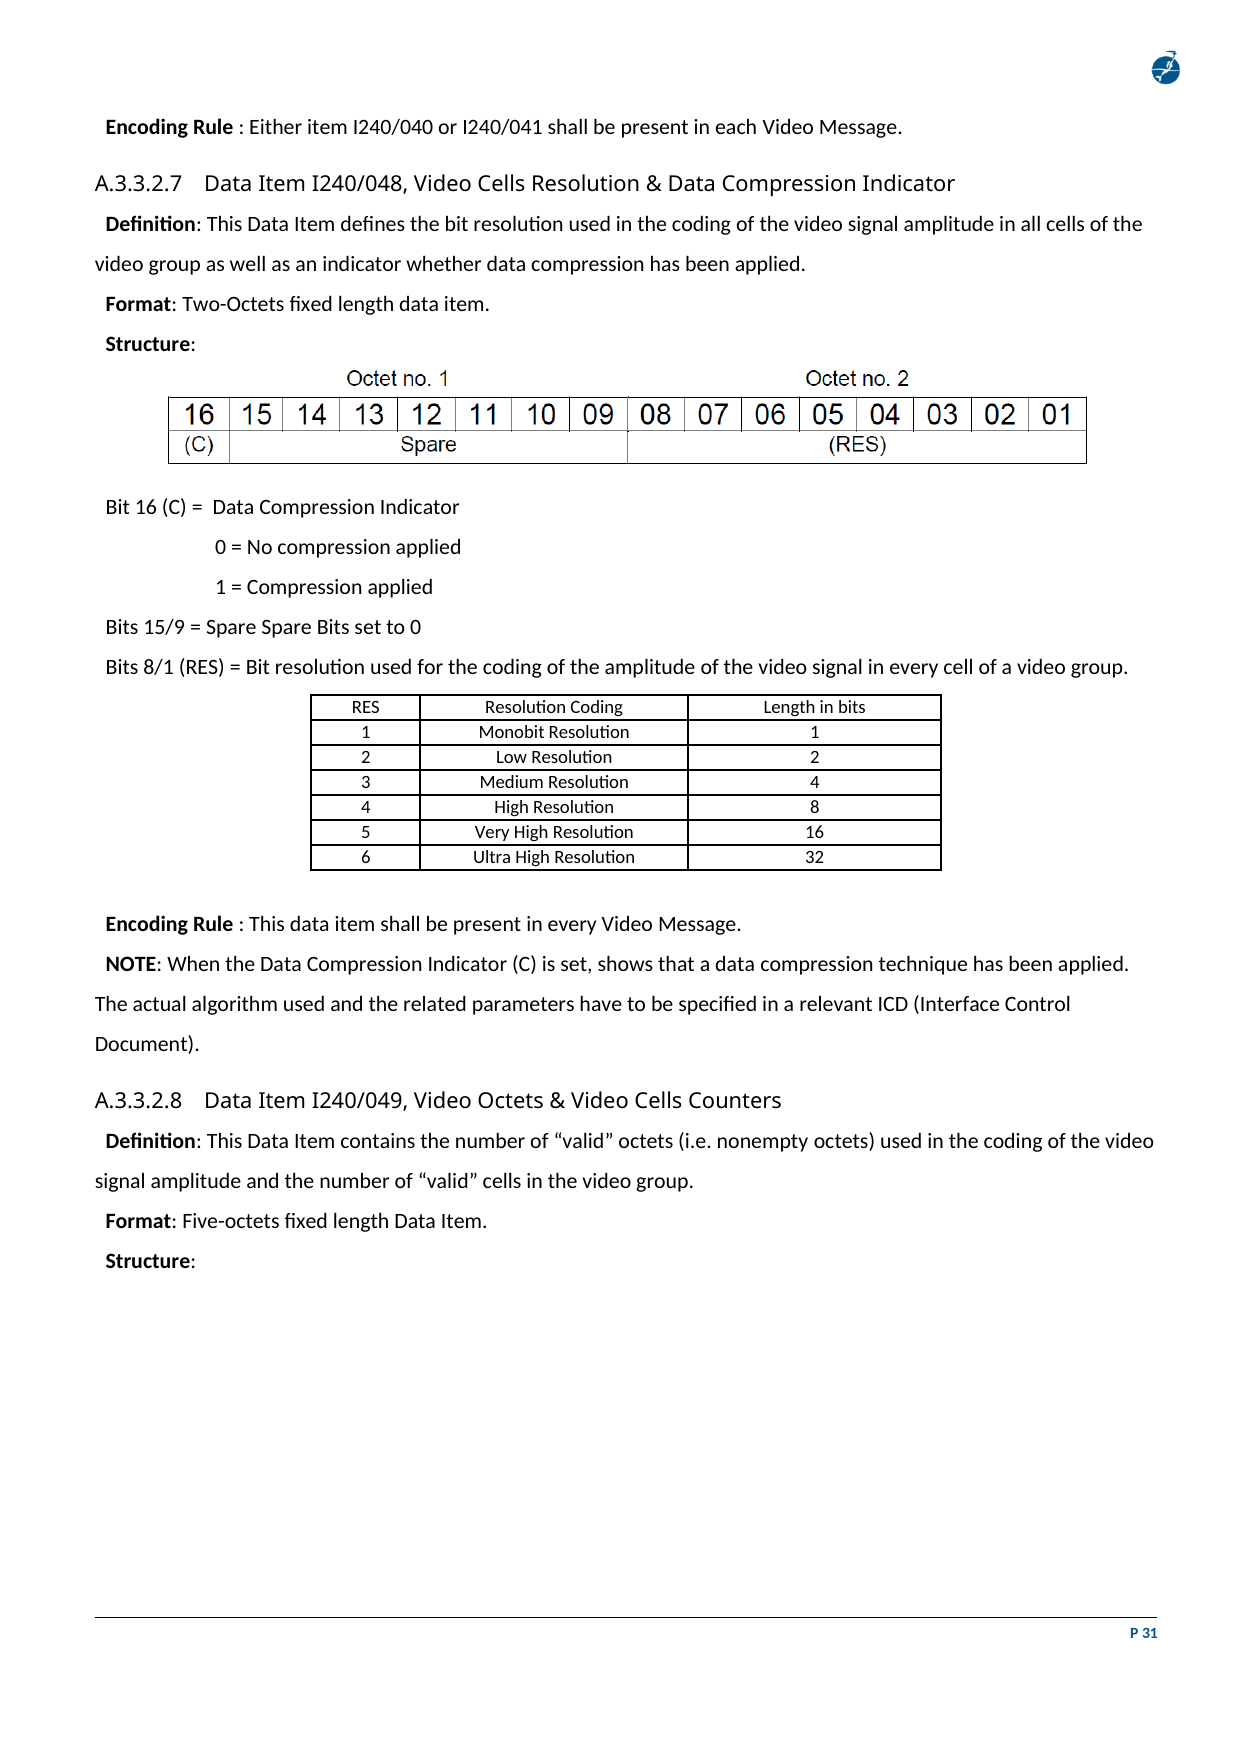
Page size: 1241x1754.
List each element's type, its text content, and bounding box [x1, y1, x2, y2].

text Format: Two-Octets fixed length data item. [94, 290, 1157, 317]
text Definition: This Data Item defines the bit resolution used in the coding of the video signal amplitude in all cells of the video group as well as an indicator whether data compression has been applied. [94, 210, 1157, 277]
table_cell 4 [312, 796, 419, 818]
table_cell 4 [689, 771, 940, 793]
text Structure: [94, 1247, 1157, 1274]
table_cell Monobit Resolution [421, 721, 687, 743]
table_cell 8 [689, 796, 940, 818]
text 1 = Compression applied [94, 573, 1157, 600]
table_cell 3 [312, 771, 419, 793]
text Bits 15/9 = Spare Spare Bits set to 0 [94, 613, 1157, 640]
table_cell Very High Resolution [421, 821, 687, 843]
text NOTE: When the Data Compression Indicator (C) is set, shows that a data compression technique has been applied. The actual algorithm used and the related parameters have to be specified in a relevant ICD (Interface Control Document). [94, 951, 1157, 1057]
list Data Item I240/049, Video Octets & Video Cells Counters [94, 1083, 1157, 1115]
text Bits 8/1 (RES) = Bit resolution used for the coding of the amplitude of the video signal in every cell of a video group. [94, 653, 1157, 680]
text Encoding Rule : Either item I240/040 or I240/041 shall be present in each Video Message. [94, 113, 1157, 140]
text Bit 16 (C) = Data Compression Indicator [94, 493, 1157, 520]
table_cell Low Resolution [421, 746, 687, 768]
table_cell 32 [689, 846, 940, 868]
table_cell High Resolution [421, 796, 687, 818]
text Encoding Rule : This data item shall be present in every Video Message. [94, 911, 1157, 937]
text Structure: [94, 330, 1157, 357]
table_header RES [312, 696, 419, 718]
picture [1120, 0, 1239, 119]
table_cell Medium Resolution [421, 771, 687, 793]
text Format: Five-octets fixed length Data Item. [94, 1207, 1157, 1234]
picture [160, 357, 1092, 482]
table_cell Ultra High Resolution [421, 846, 687, 868]
table_header Resolution Coding [421, 696, 687, 718]
table_header Length in bits [689, 696, 940, 718]
table_cell 6 [312, 846, 419, 868]
table_cell 5 [312, 821, 419, 843]
text 0 = No compression applied [94, 533, 1157, 560]
table_cell 16 [689, 821, 940, 843]
table_cell 1 [689, 721, 940, 743]
list Data Item I240/048, Video Cells Resolution & Data Compression Indicator [94, 166, 1157, 198]
table_cell 2 [312, 746, 419, 768]
table_cell 2 [689, 746, 940, 768]
text Definition: This Data Item contains the number of “valid” octets (i.e. nonempty octets) used in the coding of the video signal amplitude and the number of “valid” cells in the video group. [94, 1127, 1157, 1194]
table_cell 1 [312, 721, 419, 743]
